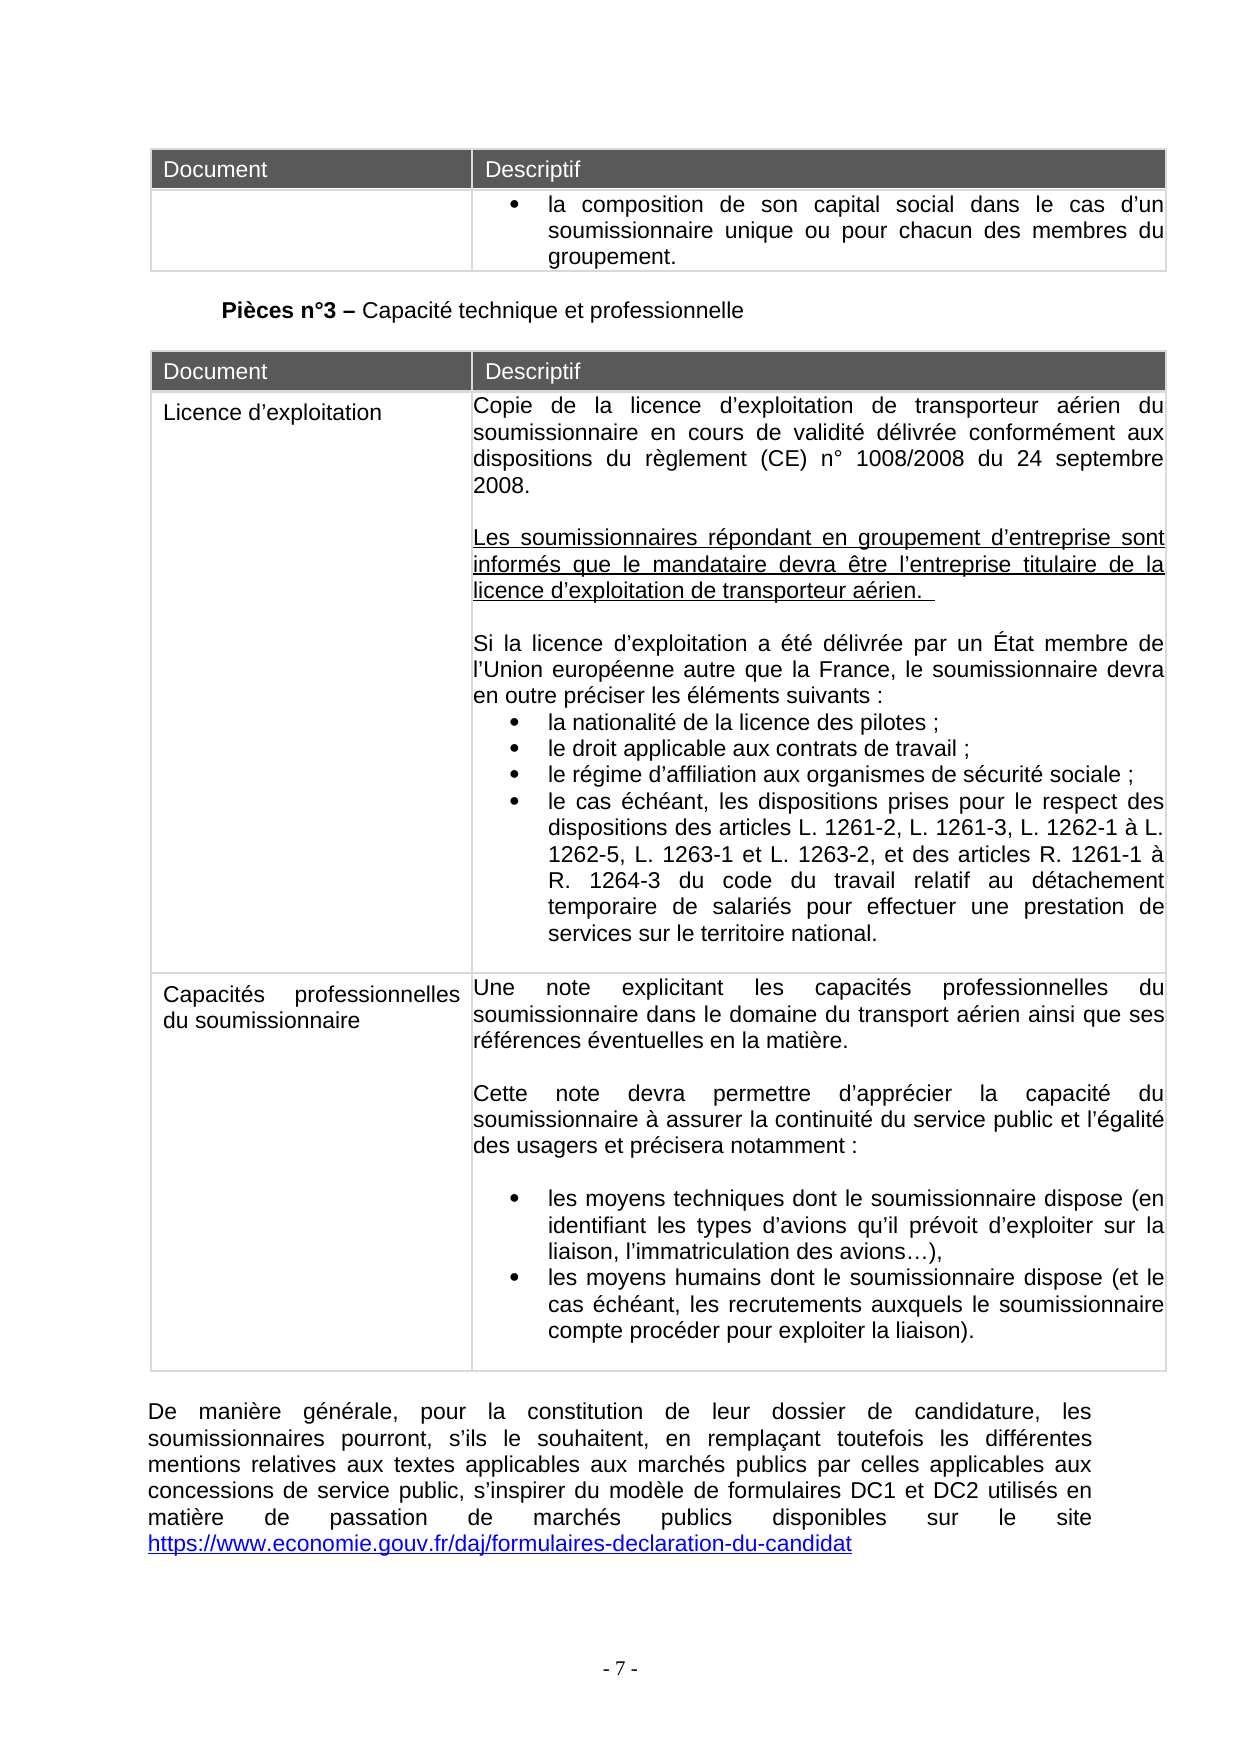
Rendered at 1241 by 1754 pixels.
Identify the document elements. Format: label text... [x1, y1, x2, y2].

table_cell Licence d’exploitation [152, 393, 471, 972]
text Pièces n°3 – Capacité technique et professionnelle [221, 297, 1093, 323]
text De manière générale, pour la constitution de leur dossier de candidature, les soumissionnaires pourront, s’ils le souhaitent, en remplaçant toutefois les différentes mentions relatives aux textes applicables aux marchés publics par celles applicables aux concessions de service public, s’inspirer du modèle de formulaires DC1 et DC2 utilisés en matière de passation de marchés publics disponibles sur le site https://www.economie.gouv.fr/daj/formulaires-declaration-du-candidat [148, 1398, 1093, 1556]
table_header Document [152, 150, 471, 188]
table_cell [473, 191, 1165, 270]
table_cell Copie de la licence d’exploitation de transporteur aérien du soumissionnaire en cours de validité délivrée conformément aux dispositions du règlement (CE) n° 1008/2008 du 24 septembre 2008. Les soumissionnaires répondant en groupement d’entreprise sont informés que le mandataire devra être l’entreprise titulaire de la licence d’exploitation de transporteur aérien. Si la licence d’exploitation a été délivrée par un État membre de l’Union européenne autre que la France, le soumissionnaire devra en outre préciser les éléments suivants : la nationalité de la licence des pilotes ; le droit applicable aux contrats de travail ; le régime d’affiliation aux organismes de sécurité sociale ; le cas échéant, les dispositions prises pour le respect des dispositions des articles L. 1261-2, L. 1261-3, L. 1262-1 à L. 1262-5, L. 1263-1 et L. 1263-2, et des articles R. 1261-1 à R. 1264-3 du code du travail relatif au détachement temporaire de salariés pour effectuer une prestation de services sur le territoire national. [473, 393, 1165, 547]
table_cell Capacités professionnelles du soumissionnaire [152, 974, 471, 1370]
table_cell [152, 191, 471, 270]
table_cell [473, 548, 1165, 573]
table_header Document [152, 352, 471, 390]
table_cell Une note explicitant les capacités professionnelles du soumissionnaire dans le domaine du transport aérien ainsi que ses références éventuelles en la matière. Cette note devra permettre d’apprécier la capacité du soumissionnaire à assurer la continuité du service public et l’égalité des usagers et précisera notamment : les moyens techniques dont le soumissionnaire dispose (en identifiant les types d’avions qu’il prévoit d’exploiter sur la liaison, l’immatriculation des avions…), les moyens humains dont le soumissionnaire dispose (et le cas échéant, les recrutements auxquels le soumissionnaire compte procéder pour exploiter la liaison). [473, 974, 1165, 1370]
table_header Descriptif [473, 352, 1165, 390]
table_cell Copie de la licence d’exploitation de transporteur aérien du soumissionnaire en cours de validité délivrée conformément aux dispositions du règlement (CE) n° 1008/2008 du 24 septembre 2008. Les soumissionnaires répondant en groupement d’entreprise sont informés que le mandataire devra être l’entreprise titulaire de la licence d’exploitation de transporteur aérien. Si la licence d’exploitation a été délivrée par un État membre de l’Union européenne autre que la France, le soumissionnaire devra en outre préciser les éléments suivants : la nationalité de la licence des pilotes ; le droit applicable aux contrats de travail ; le régime d’affiliation aux organismes de sécurité sociale ; le cas échéant, les dispositions prises pour le respect des dispositions des articles L. 1261-2, L. 1261-3, L. 1262-1 à L. 1262-5, L. 1263-1 et L. 1263-2, et des articles R. 1261-1 à R. 1264-3 du code du travail relatif au détachement temporaire de salariés pour effectuer une prestation de services sur le territoire national. [473, 575, 1165, 972]
table_header Descriptif [473, 150, 1165, 188]
